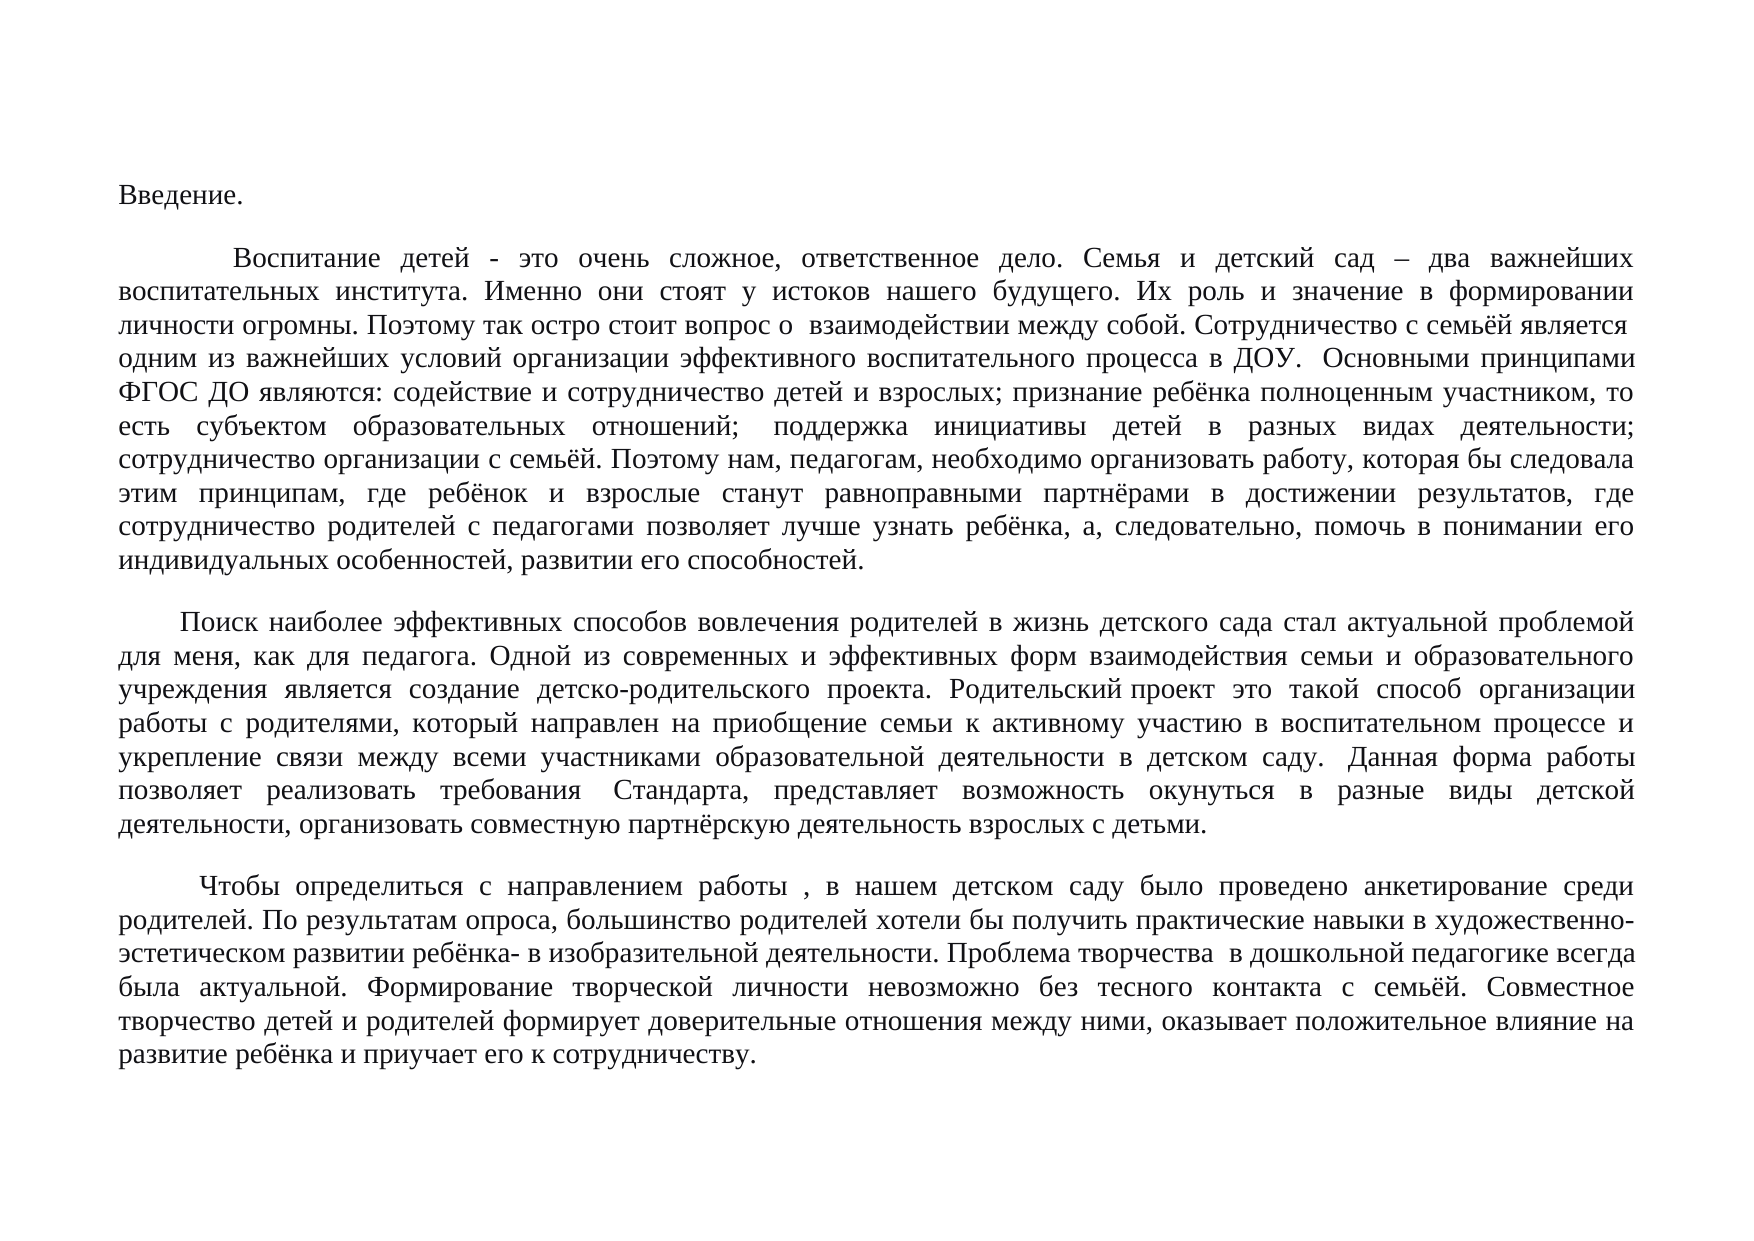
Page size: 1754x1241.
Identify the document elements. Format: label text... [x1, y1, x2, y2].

text Введение. [118, 177, 1636, 211]
text Чтобы определиться с направлением работы , в нашем детском саду было проведено анкетирование среди родителей. По результатам опроса, большинство родителей хотели бы получить практические навыки в художественно-эстетическом развитии ребёнка- в изобразительной деятельности. Проблема творчества в дошкольной педагогике всегда была актуальной. Формирование творческой личности невозможно без тесного контакта с семьёй. Совместное творчество детей и родителей формирует доверительные отношения между ними, оказывает положительное влияние на развитие ребёнка и приучает его к сотрудничеству. [118, 868, 1636, 1070]
text Поиск наиболее эффективных способов вовлечения родителей в жизнь детского сада стал актуальной проблемой для меня, как для педагога. Одной из современных и эффективных форм взаимодействия семьи и образовательного учреждения является создание детско-родительского проекта. Родительский проект это такой способ организации работы с родителями, который направлен на приобщение семьи к активному участию в воспитательном процессе и укрепление связи между всеми участниками образовательной деятельности в детском саду. Данная форма работы позволяет реализовать требования Стандарта, представляет возможность окунуться в разные виды детской деятельности, организовать совместную партнёрскую деятельность взрослых с детьми. [118, 604, 1636, 839]
text Воспитание детей - это очень сложное, ответственное дело. Семья и детский сад – два важнейших воспитательных института. Именно они стоят у истоков нашего будущего. Их роль и значение в формировании личности огромны. Поэтому так остро стоит вопрос о взаимодействии между собой. Сотрудничество с семьёй является одним из важнейших условий организации эффективного воспитательного процесса в ДОУ. Основными принципами ФГОС ДО являются: содействие и сотрудничество детей и взрослых; признание ребёнка полноценным участником, то есть субъектом образовательных отношений; поддержка инициативы детей в разных видах деятельности; сотрудничество организации с семьёй. Поэтому нам, педагогам, необходимо организовать работу, которая бы следовала этим принципам, где ребёнок и взрослые станут равноправными партнёрами в достижении результатов, где сотрудничество родителей с педагогами позволяет лучше узнать ребёнка, а, следовательно, помочь в понимании его индивидуальных особенностей, развитии его способностей. [118, 240, 1636, 575]
